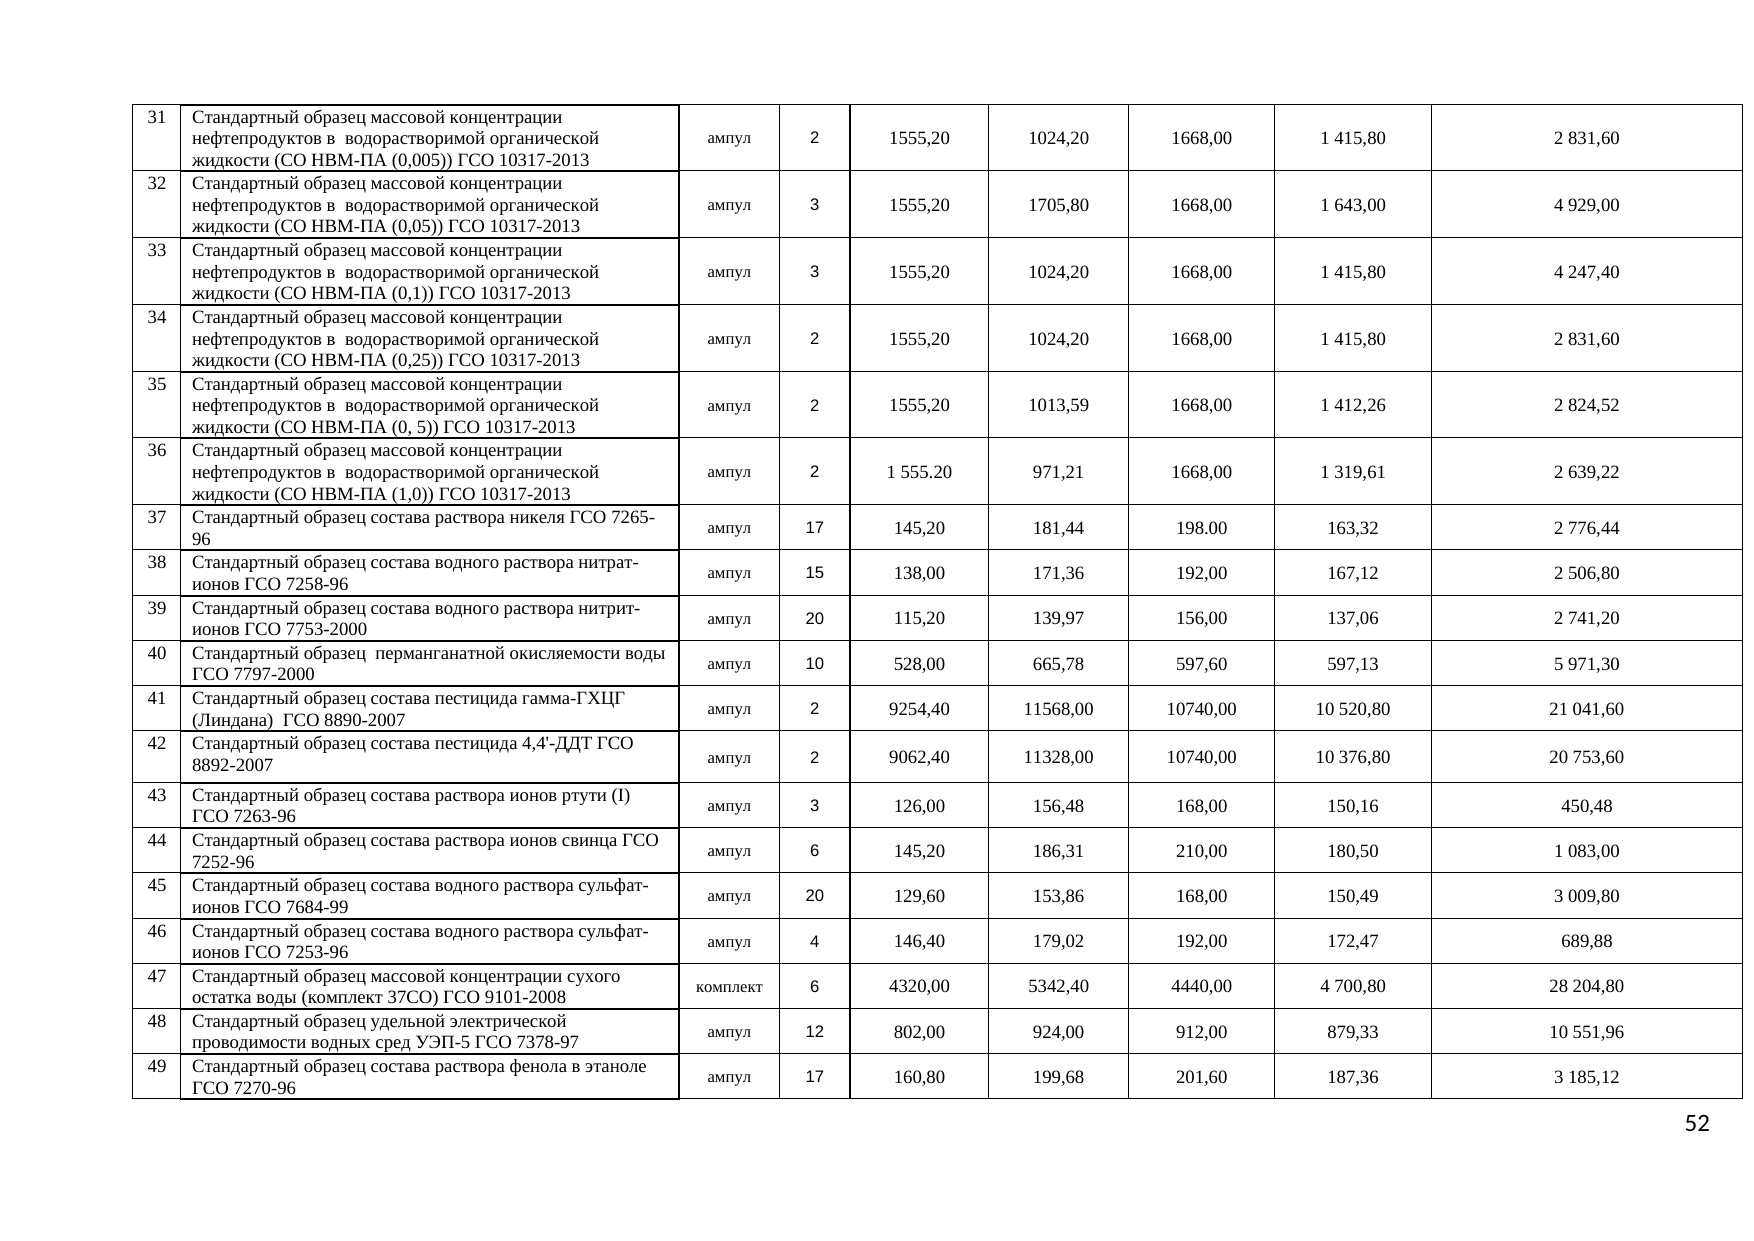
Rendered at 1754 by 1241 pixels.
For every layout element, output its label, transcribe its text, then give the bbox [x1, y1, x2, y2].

table_cell 167,12 [1275, 550, 1431, 594]
table_cell 139,97 [989, 596, 1128, 640]
table_cell ампул [680, 238, 779, 304]
table_cell 1 083,00 [1432, 828, 1742, 872]
table_cell 4 247,40 [1432, 238, 1742, 304]
table_cell Стандартный образец состава водного раствора нитрит-ионов ГСО 7753-2000 [181, 597, 678, 640]
table_cell 28 204,80 [1432, 964, 1742, 1008]
table_cell 1013,59 [989, 372, 1128, 437]
table_cell 172,47 [1275, 919, 1431, 963]
table_cell ампул [680, 105, 779, 170]
table_cell ампул [680, 505, 779, 549]
table_cell 46 [133, 919, 180, 963]
table_cell 4320,00 [851, 964, 988, 1008]
table_cell ампул [680, 731, 779, 782]
table_cell ампул [680, 438, 779, 504]
table_cell 689,88 [1432, 919, 1742, 963]
table_cell Стандартный образец состава раствора фенола в этаноле ГСО 7270-96 [181, 1055, 678, 1098]
table_cell 33 [133, 238, 180, 304]
table_cell 138,00 [851, 550, 988, 594]
table_cell 192,00 [1129, 919, 1274, 963]
table_cell 4 929,00 [1432, 171, 1742, 237]
table_cell 2 741,20 [1432, 596, 1742, 640]
table_cell 802,00 [851, 1009, 988, 1053]
table_cell 6 [780, 964, 849, 1008]
table_cell 2 831,60 [1432, 105, 1742, 170]
table_cell 10740,00 [1129, 686, 1274, 730]
table_cell 145,20 [851, 828, 988, 872]
table_cell Стандартный образец удельной электрической проводимости водных сред УЭП-5 ГСО 7378-97 [181, 1010, 678, 1053]
table_cell Стандартный образец состава раствора никеля ГСО 7265-96 [181, 506, 678, 549]
table_cell 137,06 [1275, 596, 1431, 640]
table_cell 11328,00 [989, 731, 1128, 782]
table_cell ампул [680, 596, 779, 640]
table_cell 37 [133, 505, 180, 549]
table_cell 39 [133, 596, 180, 640]
table_cell 20 753,60 [1432, 731, 1742, 782]
table_cell Стандартный образец состава пестицида гамма-ГХЦГ (Линдана) ГСО 8890-2007 [181, 687, 678, 730]
table_cell 10 [780, 641, 849, 685]
table_cell 2 506,80 [1432, 550, 1742, 594]
table_cell 1668,00 [1129, 438, 1274, 504]
table_cell 47 [133, 964, 180, 1008]
table_cell 180,50 [1275, 828, 1431, 872]
table_cell ампул [680, 686, 779, 730]
table_cell 10 376,80 [1275, 731, 1431, 782]
table_cell ампул [680, 641, 779, 685]
table_cell 3 [780, 238, 849, 304]
table_cell 2 639,22 [1432, 438, 1742, 504]
table_cell 597,60 [1129, 641, 1274, 685]
table_cell ампул [680, 873, 779, 917]
table_cell 4 [780, 919, 849, 963]
table_cell 171,36 [989, 550, 1128, 594]
table_cell Стандартный образец состава водного раствора нитрат-ионов ГСО 7258-96 [181, 551, 678, 594]
table_cell ампул [680, 305, 779, 371]
table_cell 163,32 [1275, 505, 1431, 549]
table_cell 2 [780, 686, 849, 730]
table_cell 1 415,80 [1275, 305, 1431, 371]
table_cell 9062,40 [851, 731, 988, 782]
table_cell комплект [680, 964, 779, 1008]
table_cell 129,60 [851, 873, 988, 917]
table_cell 160,80 [851, 1054, 988, 1098]
table_cell 43 [133, 783, 180, 827]
table_cell 879,33 [1275, 1009, 1431, 1053]
table_cell 44 [133, 828, 180, 872]
table_cell 153,86 [989, 873, 1128, 917]
table_cell 2 [780, 438, 849, 504]
table_cell ампул [680, 550, 779, 594]
table_cell 150,16 [1275, 783, 1431, 827]
table_cell 2 824,52 [1432, 372, 1742, 437]
table_cell 126,00 [851, 783, 988, 827]
table_cell 10 551,96 [1432, 1009, 1742, 1053]
table_cell ампул [680, 919, 779, 963]
table_cell 5342,40 [989, 964, 1128, 1008]
table_cell 1555,20 [851, 171, 988, 237]
table_cell 42 [133, 731, 180, 782]
table_cell 201,60 [1129, 1054, 1274, 1098]
table_cell 21 041,60 [1432, 686, 1742, 730]
table_cell Стандартный образец массовой концентрации нефтепродуктов в водорастворимой органической жидкости (СО НВМ-ПА (0, 5)) ГСО 10317-2013 [181, 373, 678, 437]
table_cell 924,00 [989, 1009, 1128, 1053]
table_cell 199,68 [989, 1054, 1128, 1098]
table_cell 115,20 [851, 596, 988, 640]
table_cell 11568,00 [989, 686, 1128, 730]
table_cell 192,00 [1129, 550, 1274, 594]
table_cell Стандартный образец массовой концентрации нефтепродуктов в водорастворимой органической жидкости (СО НВМ-ПА (0,1)) ГСО 10317-2013 [181, 239, 678, 304]
table_cell 6 [780, 828, 849, 872]
table_cell 2 [780, 372, 849, 437]
table_cell ампул [680, 1009, 779, 1053]
table_cell 1668,00 [1129, 372, 1274, 437]
table_cell 20 [780, 873, 849, 917]
table_cell ампул [680, 828, 779, 872]
table_cell 1024,20 [989, 238, 1128, 304]
table_cell 10740,00 [1129, 731, 1274, 782]
table_cell 1 415,80 [1275, 105, 1431, 170]
table_cell 2 [780, 105, 849, 170]
table_cell 1 319,61 [1275, 438, 1431, 504]
table_cell 4 700,80 [1275, 964, 1431, 1008]
table_cell Стандартный образец состава пестицида 4,4'-ДДТ ГСО 8892-2007 [181, 732, 678, 782]
table_cell 597,13 [1275, 641, 1431, 685]
table_cell 179,02 [989, 919, 1128, 963]
table_cell 1 415,80 [1275, 238, 1431, 304]
table_cell 1 412,26 [1275, 372, 1431, 437]
table_cell ампул [680, 171, 779, 237]
table_cell 1024,20 [989, 105, 1128, 170]
table_cell 3 185,12 [1432, 1054, 1742, 1098]
table_cell 156,48 [989, 783, 1128, 827]
table_cell 1668,00 [1129, 305, 1274, 371]
table_cell 20 [780, 596, 849, 640]
table_cell 1 643,00 [1275, 171, 1431, 237]
table_cell Стандартный образец массовой концентрации нефтепродуктов в водорастворимой органической жидкости (СО НВМ-ПА (0,005)) ГСО 10317-2013 [181, 106, 678, 170]
table_cell Стандартный образец состава водного раствора сульфат-ионов ГСО 7684-99 [181, 874, 678, 917]
table_cell ампул [680, 1054, 779, 1098]
table_cell 9254,40 [851, 686, 988, 730]
table_cell 912,00 [1129, 1009, 1274, 1053]
table_cell 181,44 [989, 505, 1128, 549]
table_cell Стандартный образец перманганатной окисляемости воды ГСО 7797-2000 [181, 642, 678, 685]
table_cell 5 971,30 [1432, 641, 1742, 685]
table_cell 528,00 [851, 641, 988, 685]
table_cell 1705,80 [989, 171, 1128, 237]
table_cell 450,48 [1432, 783, 1742, 827]
table_cell 198.00 [1129, 505, 1274, 549]
table_cell 1668,00 [1129, 238, 1274, 304]
table_cell 40 [133, 641, 180, 685]
table_cell 48 [133, 1009, 180, 1053]
table_cell 1668,00 [1129, 171, 1274, 237]
table_cell 1555,20 [851, 305, 988, 371]
table_cell 1 555.20 [851, 438, 988, 504]
table_cell Стандартный образец массовой концентрации сухого остатка воды (комплект 37СО) ГСО 9101-2008 [181, 965, 678, 1008]
table_cell 34 [133, 305, 180, 371]
table_cell 49 [133, 1054, 180, 1098]
table_cell 665,78 [989, 641, 1128, 685]
table_cell 1555,20 [851, 238, 988, 304]
table_cell ампул [680, 783, 779, 827]
table_cell 2 [780, 305, 849, 371]
table_cell 3 009,80 [1432, 873, 1742, 917]
table_cell Стандартный образец массовой концентрации нефтепродуктов в водорастворимой органической жидкости (СО НВМ-ПА (1,0)) ГСО 10317-2013 [181, 439, 678, 504]
table_cell 1555,20 [851, 372, 988, 437]
table_cell 35 [133, 372, 180, 437]
table_cell Стандартный образец состава водного раствора сульфат-ионов ГСО 7253-96 [181, 920, 678, 963]
table_cell 168,00 [1129, 783, 1274, 827]
table_cell 32 [133, 171, 180, 237]
table_cell ампул [680, 372, 779, 437]
table_cell 12 [780, 1009, 849, 1053]
table_cell 1668,00 [1129, 105, 1274, 170]
table_cell 17 [780, 505, 849, 549]
table_cell 41 [133, 686, 180, 730]
table_cell 3 [780, 171, 849, 237]
table_cell 3 [780, 783, 849, 827]
table_cell 2 776,44 [1432, 505, 1742, 549]
table_cell Стандартный образец состава раствора ионов свинца ГСО 7252-96 [181, 829, 678, 872]
table_cell Стандартный образец состава раствора ионов ртути (I) ГСО 7263-96 [181, 784, 678, 827]
table_cell 146,40 [851, 919, 988, 963]
table_cell 168,00 [1129, 873, 1274, 917]
table_cell Стандартный образец массовой концентрации нефтепродуктов в водорастворимой органической жидкости (СО НВМ-ПА (0,05)) ГСО 10317-2013 [181, 172, 678, 237]
table_cell 15 [780, 550, 849, 594]
table_cell 1024,20 [989, 305, 1128, 371]
table_cell 156,00 [1129, 596, 1274, 640]
table_cell 31 [133, 105, 180, 170]
table_cell 2 [780, 731, 849, 782]
table_cell 187,36 [1275, 1054, 1431, 1098]
table_cell 45 [133, 873, 180, 917]
table_cell 38 [133, 550, 180, 594]
table_cell 145,20 [851, 505, 988, 549]
table_cell 150,49 [1275, 873, 1431, 917]
table_cell 971,21 [989, 438, 1128, 504]
table_cell 4440,00 [1129, 964, 1274, 1008]
table_cell 186,31 [989, 828, 1128, 872]
table_cell 210,00 [1129, 828, 1274, 872]
table_cell 17 [780, 1054, 849, 1098]
table_cell 2 831,60 [1432, 305, 1742, 371]
table_cell 1555,20 [851, 105, 988, 170]
table_cell 10 520,80 [1275, 686, 1431, 730]
table_cell 36 [133, 438, 180, 504]
table_cell Стандартный образец массовой концентрации нефтепродуктов в водорастворимой органической жидкости (СО НВМ-ПА (0,25)) ГСО 10317-2013 [181, 306, 678, 371]
